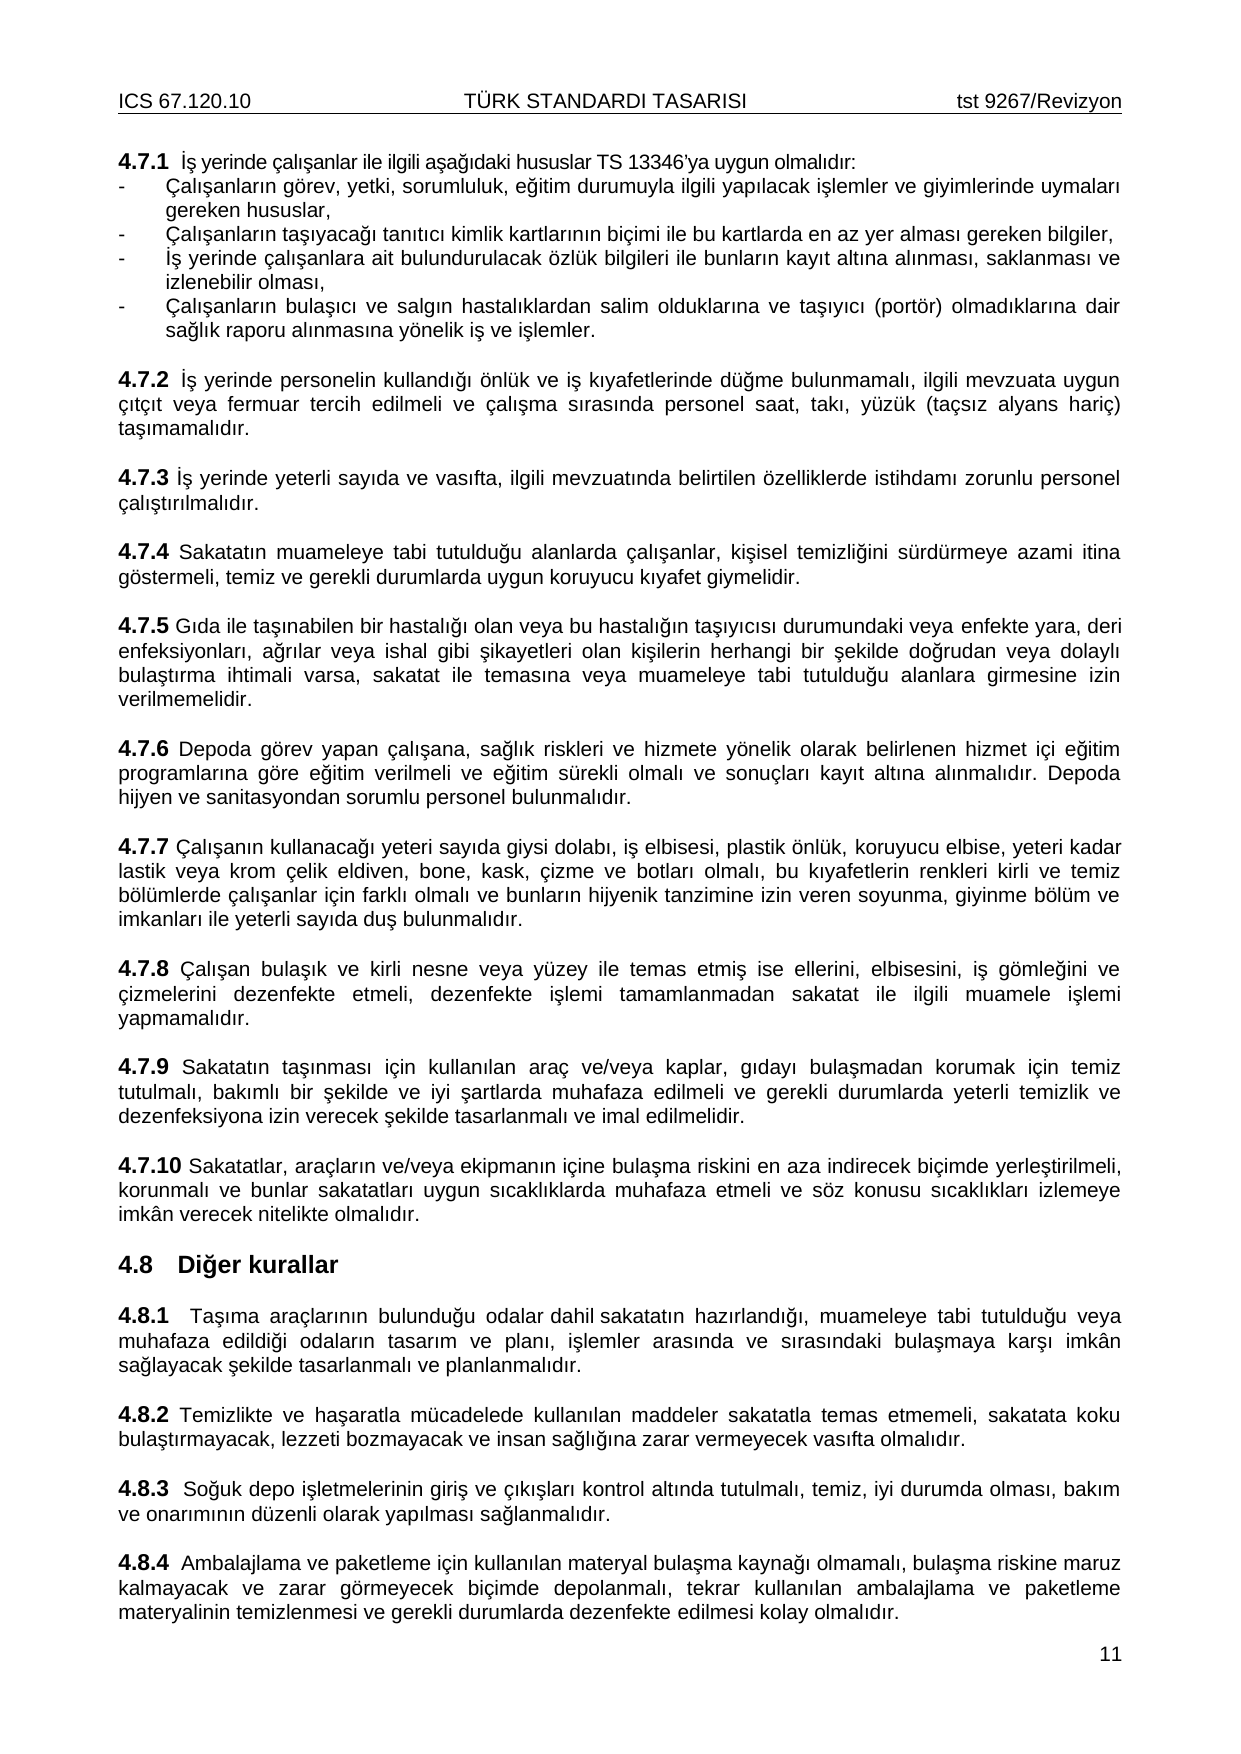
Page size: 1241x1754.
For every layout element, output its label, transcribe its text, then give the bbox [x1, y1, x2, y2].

text 4.7.10 Sakatatlar, araçların ve/veya ekipmanın içine bulaşma riskini en aza indirecek biçimde yerleştirilmeli, korunmalı ve bunlar sakatatları uygun sıcaklıklarda muhafaza etmeli ve söz konusu sıcaklıkları izlemeye imkân verecek nitelikte olmalıdır. [118, 1152, 1122, 1226]
text 4.7.1 İş yerinde çalışanlar ile ilgili aşağıdaki hususlar TS 13346’ya uygun olmalıdır: [118, 148, 1122, 174]
text 4.7.4 Sakatatın muameleye tabi tutulduğu alanlarda çalışanlar, kişisel temizliğini sürdürmeye azami itina göstermeli, temiz ve gerekli durumlarda uygun koruyucu kıyafet giymelidir. [118, 538, 1122, 588]
text 4.7.5 Gıda ile taşınabilen bir hastalığı olan veya bu hastalığın taşıyıcısı durumundaki veya enfekte yara, deri enfeksiyonları, ağrılar veya ishal gibi şikayetleri olan kişilerin herhangi bir şekilde doğrudan veya dolaylı bulaştırma ihtimali varsa, sakatat ile temasına veya muameleye tabi tutulduğu alanlara girmesine izin verilmemelidir. [118, 612, 1122, 711]
list Çalışanların taşıyacağı tanıtıcı kimlik kartlarının biçimi ile bu kartlarda en az yer alması gereken bilgiler, [118, 222, 1122, 246]
list Çalışanların görev, yetki, sorumluluk, eğitim durumuyla ilgili yapılacak işlemler ve giyimlerinde uymaları gereken hususlar, [118, 174, 1122, 222]
subtitle 4.8 Diğer kurallar [118, 1250, 1122, 1278]
text 4.7.9 Sakatatın taşınması için kullanılan araç ve/veya kaplar, gıdayı bulaşmadan korumak için temiz tutulmalı, bakımlı bir şekilde ve iyi şartlarda muhafaza edilmeli ve gerekli durumlarda yeterli temizlik ve dezenfeksiyona izin verecek şekilde tasarlanmalı ve imal edilmelidir. [118, 1053, 1122, 1128]
text 4.7.3 İş yerinde yeterli sayıda ve vasıfta, ilgili mevzuatında belirtilen özelliklerde istihdamı zorunlu personel çalıştırılmalıdır. [118, 464, 1122, 514]
list İş yerinde çalışanlara ait bulundurulacak özlük bilgileri ile bunların kayıt altına alınması, saklanması ve izlenebilir olması, [118, 246, 1122, 294]
text 4.7.2 İş yerinde personelin kullandığı önlük ve iş kıyafetlerinde düğme bulunmamalı, ilgili mevzuata uygun çıtçıt veya fermuar tercih edilmeli ve çalışma sırasında personel saat, takı, yüzük (taçsız alyans hariç) taşımamalıdır. [118, 366, 1122, 440]
text 4.7.8 Çalışan bulaşık ve kirli nesne veya yüzey ile temas etmiş ise ellerini, elbisesini, iş gömleğini ve çizmelerini dezenfekte etmeli, dezenfekte işlemi tamamlanmadan sakatat ile ilgili muamele işlemi yapmamalıdır. [118, 955, 1122, 1029]
text 4.8.4 Ambalajlama ve paketleme için kullanılan materyal bulaşma kaynağı olmamalı, bulaşma riskine maruz kalmayacak ve zarar görmeyecek biçimde depolanmalı, tekrar kullanılan ambalajlama ve paketleme materyalinin temizlenmesi ve gerekli durumlarda dezenfekte edilmesi kolay olmalıdır. [118, 1549, 1122, 1623]
text 4.7.6 Depoda görev yapan çalışana, sağlık riskleri ve hizmete yönelik olarak belirlenen hizmet içi eğitim programlarına göre eğitim verilmeli ve eğitim sürekli olmalı ve sonuçları kayıt altına alınmalıdır. Depoda hijyen ve sanitasyondan sorumlu personel bulunmalıdır. [118, 735, 1122, 809]
list Çalışanların bulaşıcı ve salgın hastalıklardan salim olduklarına ve taşıyıcı (portör) olmadıklarına dair sağlık raporu alınmasına yönelik iş ve işlemler. [118, 294, 1122, 342]
text 4.8.1 Taşıma araçlarının bulunduğu odalar dahil sakatatın hazırlandığı, muameleye tabi tutulduğu veya muhafaza edildiği odaların tasarım ve planı, işlemler arasında ve sırasındaki bulaşmaya karşı imkân sağlayacak şekilde tasarlanmalı ve planlanmalıdır. [118, 1302, 1122, 1377]
text 4.7.7 Çalışanın kullanacağı yeteri sayıda giysi dolabı, iş elbisesi, plastik önlük, koruyucu elbise, yeteri kadar lastik veya krom çelik eldiven, bone, kask, çizme ve botları olmalı, bu kıyafetlerin renkleri kirli ve temiz bölümlerde çalışanlar için farklı olmalı ve bunların hijyenik tanzimine izin veren soyunma, giyinme bölüm ve imkanları ile yeterli sayıda duş bulunmalıdır. [118, 833, 1122, 931]
text 4.8.3 Soğuk depo işletmelerinin giriş ve çıkışları kontrol altında tutulmalı, temiz, iyi durumda olması, bakım ve onarımının düzenli olarak yapılması sağlanmalıdır. [118, 1475, 1122, 1525]
text 4.8.2 Temizlikte ve haşaratla mücadelede kullanılan maddeler sakatatla temas etmemeli, sakatata koku bulaştırmayacak, lezzeti bozmayacak ve insan sağlığına zarar vermeyecek vasıfta olmalıdır. [118, 1401, 1122, 1451]
